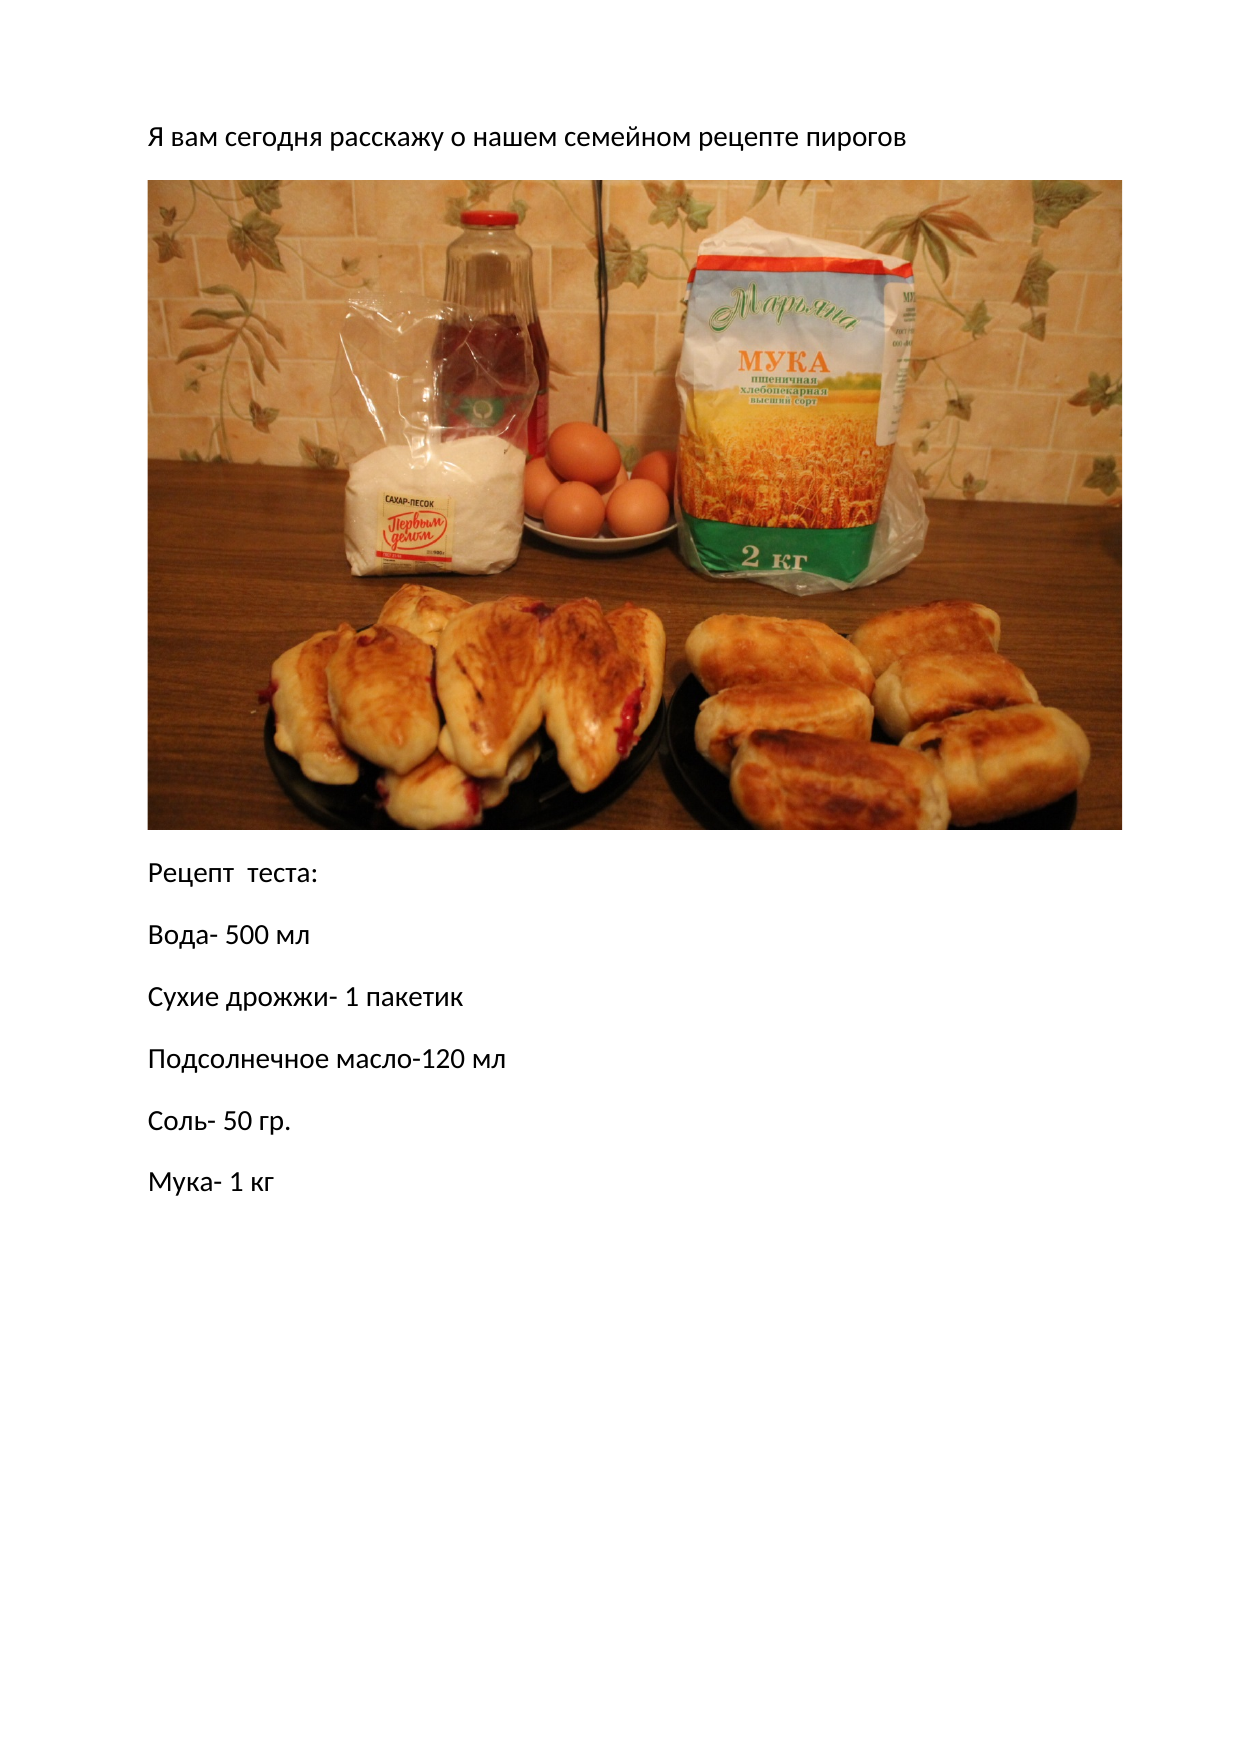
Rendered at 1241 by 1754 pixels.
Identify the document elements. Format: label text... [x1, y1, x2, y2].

text Мука- 1 кг [148, 1163, 1152, 1199]
text Я вам сегодня расскажу о нашем семейном рецепте пирогов [148, 118, 1152, 154]
text Соль- 50 гр. [148, 1102, 1152, 1137]
text Рецепт теста: [148, 854, 1152, 890]
picture [147, 180, 1123, 830]
text Вода- 500 мл [148, 916, 1152, 952]
text Сухие дрожжи- 1 пакетик [148, 978, 1152, 1014]
text Подсолнечное масло-120 мл [148, 1040, 1152, 1076]
